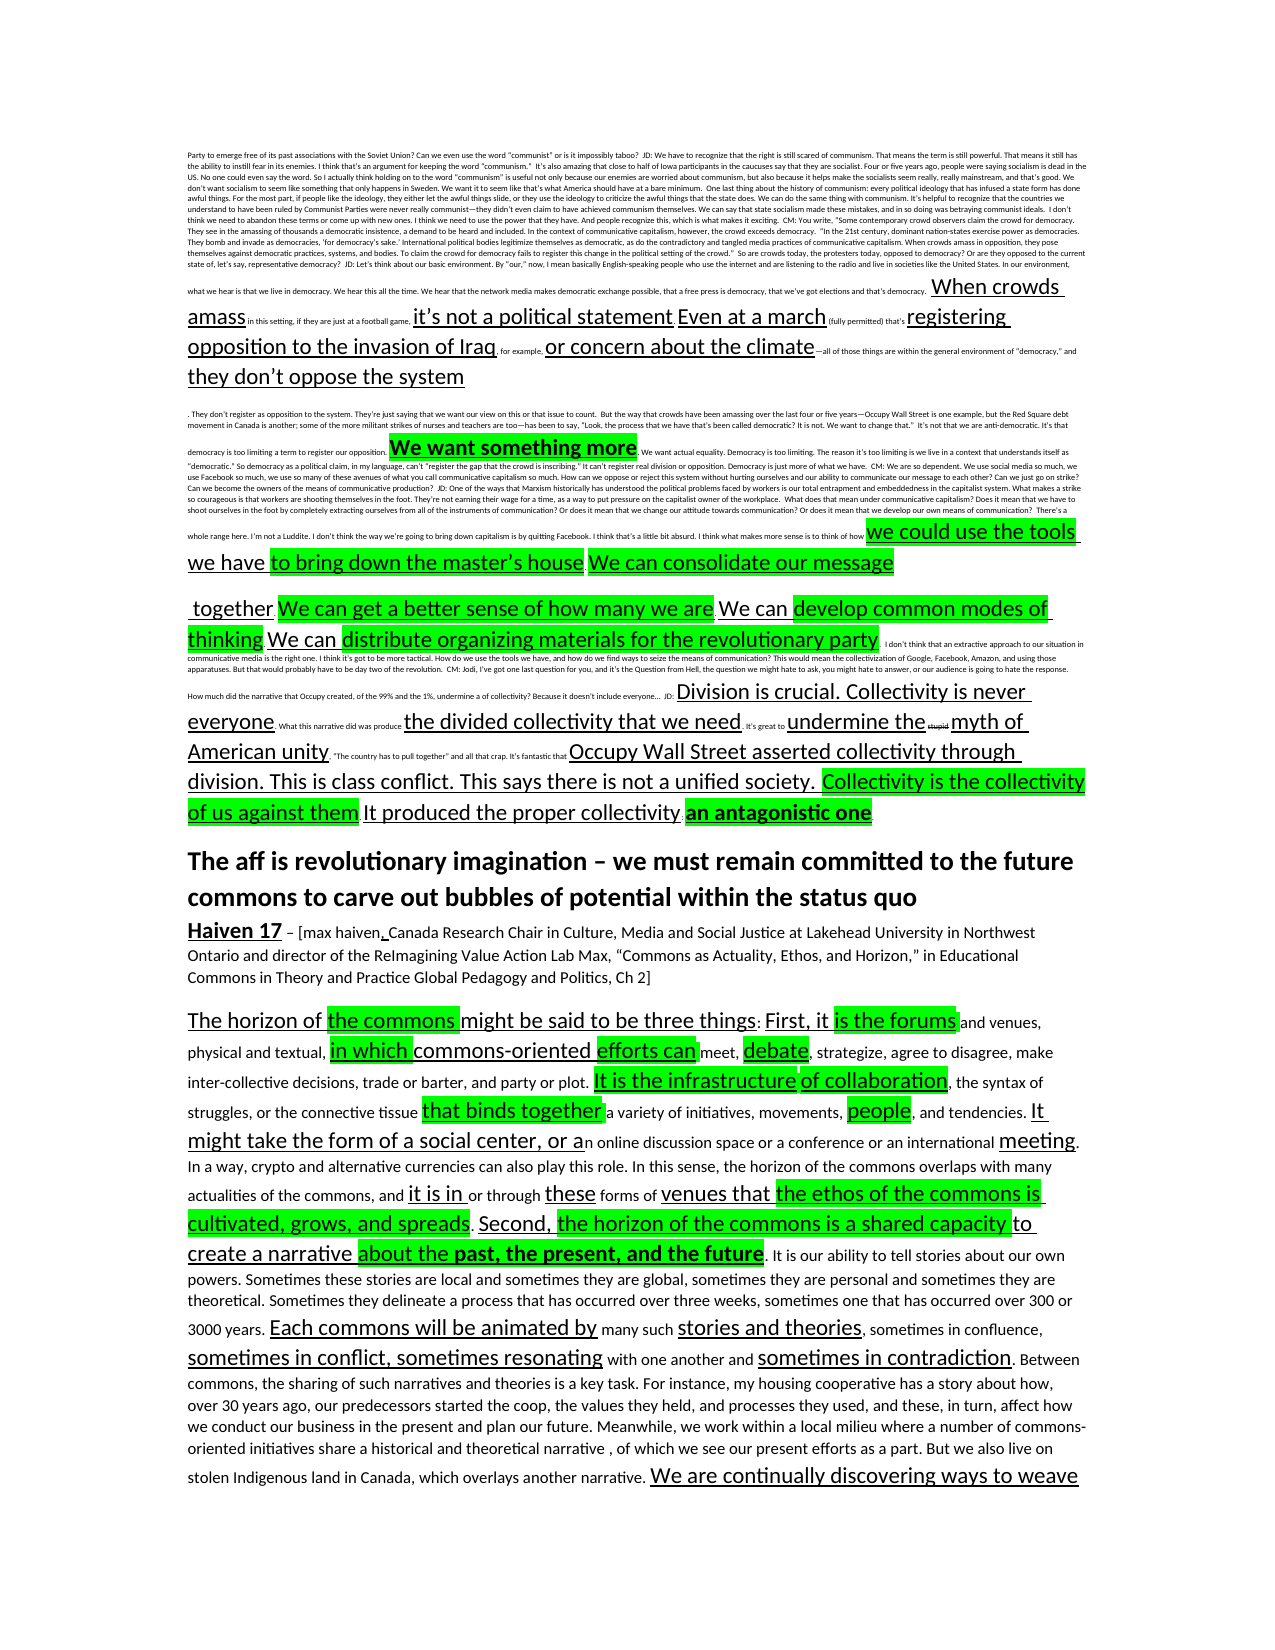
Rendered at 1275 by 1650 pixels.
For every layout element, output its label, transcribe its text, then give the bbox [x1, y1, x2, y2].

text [187, 1006, 1087, 1489]
text together. We can get a better sense of how many we are. We can develop common modes of thinking. We can distribute organizing materials for the revolutionary party. I don’t think that an extractive approach to our situation in communicative media is the right one. I think it’s got to be more tactical. How do we use the tools we have, and how do we find ways to seize the means of communication? This would mean the collectivization of Google, Facebook, Amazon, and using those apparatuses. But that would probably have to be day two of the revolution. CM: Jodi, I’ve got one last question for you, and it’s the Question from Hell, the question we might hate to ask, you might hate to answer, or our audience is going to hate the response. How much did the narrative that Occupy created, of the 99% and the 1%, undermine a of collectivity? Because it doesn’t include everyone… JD: Division is crucial. Collectivity is never everyone. What this narrative did was produce the divided collectivity that we need. It’s great to undermine the stupid myth of American unity, “The country has to pull together” and all that crap. It’s fantastic that Occupy Wall Street asserted collectivity through division. This is class conflict. This says there is not a unified society. Collectivity is the collectivity of us against them. It produced the proper collectivity: an antagonistic one. [187, 594, 1087, 826]
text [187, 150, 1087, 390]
subtitle The aff is revolutionary imagination – we must remain committed to the future commons to carve out bubbles of potential within the status quo [187, 844, 1087, 913]
text Haiven 17 – [max haiven, Canada Research Chair in Culture, Media and Social Justice at Lakehead University in Northwest Ontario and director of the ReImagining Value Action Lab Max, “Commons as Actuality, Ethos, and Horizon,” in Educational Commons in Theory and Practice Global Pedagogy and Politics, Ch 2] [187, 916, 1087, 988]
text . They don’t register as opposition to the system. They’re just saying that we want our view on this or that issue to count. But the way that crowds have been amassing over the last four or five years—Occupy Wall Street is one example, but the Red Square debt movement in Canada is another; some of the more militant strikes of nurses and teachers are too—has been to say, “Look, the process that we have that’s been called democratic? It is not. We want to change that.” It’s not that we are anti-democratic. It’s that democracy is too limiting a term to register our opposition. We want something more. We want actual equality. Democracy is too limiting. The reason it’s too limiting is we live in a context that understands itself as “democratic.” So democracy as a political claim, in my language, can’t “register the gap that the crowd is inscribing.” It can’t register real division or opposition. Democracy is just more of what we have. CM: We are so dependent. We use social media so much, we use Facebook so much, we use so many of these avenues of what you call communicative capitalism so much. How can we oppose or reject this system without hurting ourselves and our ability to communicate our message to each other? Can we just go on strike? Can we become the owners of the means of communicative production? JD: One of the ways that Marxism historically has understood the political problems faced by workers is our total entrapment and embeddedness in the capitalist system. What makes a strike so courageous is that workers are shooting themselves in the foot. They’re not earning their wage for a time, as a way to put pressure on the capitalist owner of the workplace. What does that mean under communicative capitalism? Does it mean that we have to shoot ourselves in the foot by completely extracting ourselves from all of the instruments of communication? Or does it mean that we change our attitude towards communication? Or does it mean that we develop our own means of communication? There’s a whole range here. I’m not a Luddite. I don’t think the way we’re going to bring down capitalism is by quitting Facebook. I think that’s a little bit absurd. I think what makes more sense is to think of how we could use the tools we have to bring down the master’s house. We can consolidate our message [187, 409, 1087, 576]
